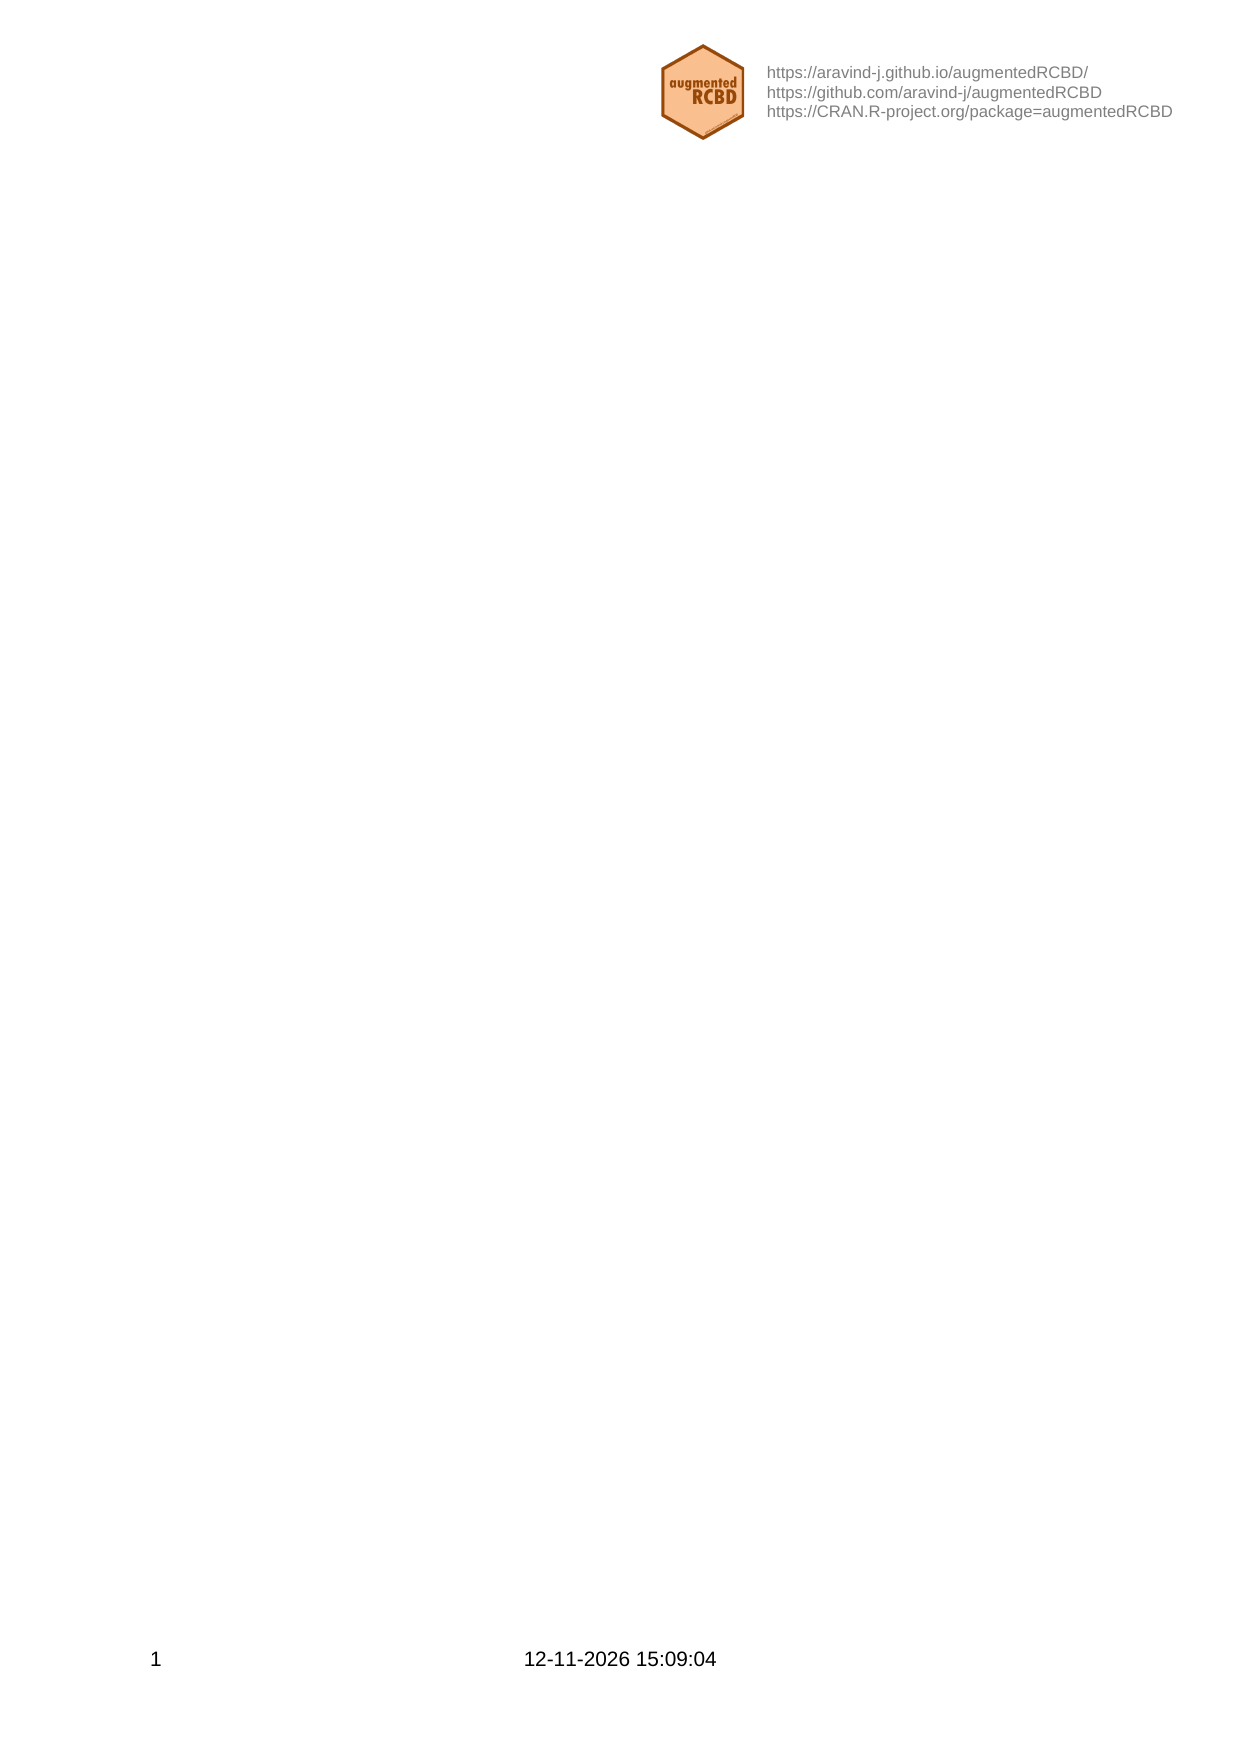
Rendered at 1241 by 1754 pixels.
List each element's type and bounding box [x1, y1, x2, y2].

picture [661, 44, 745, 140]
